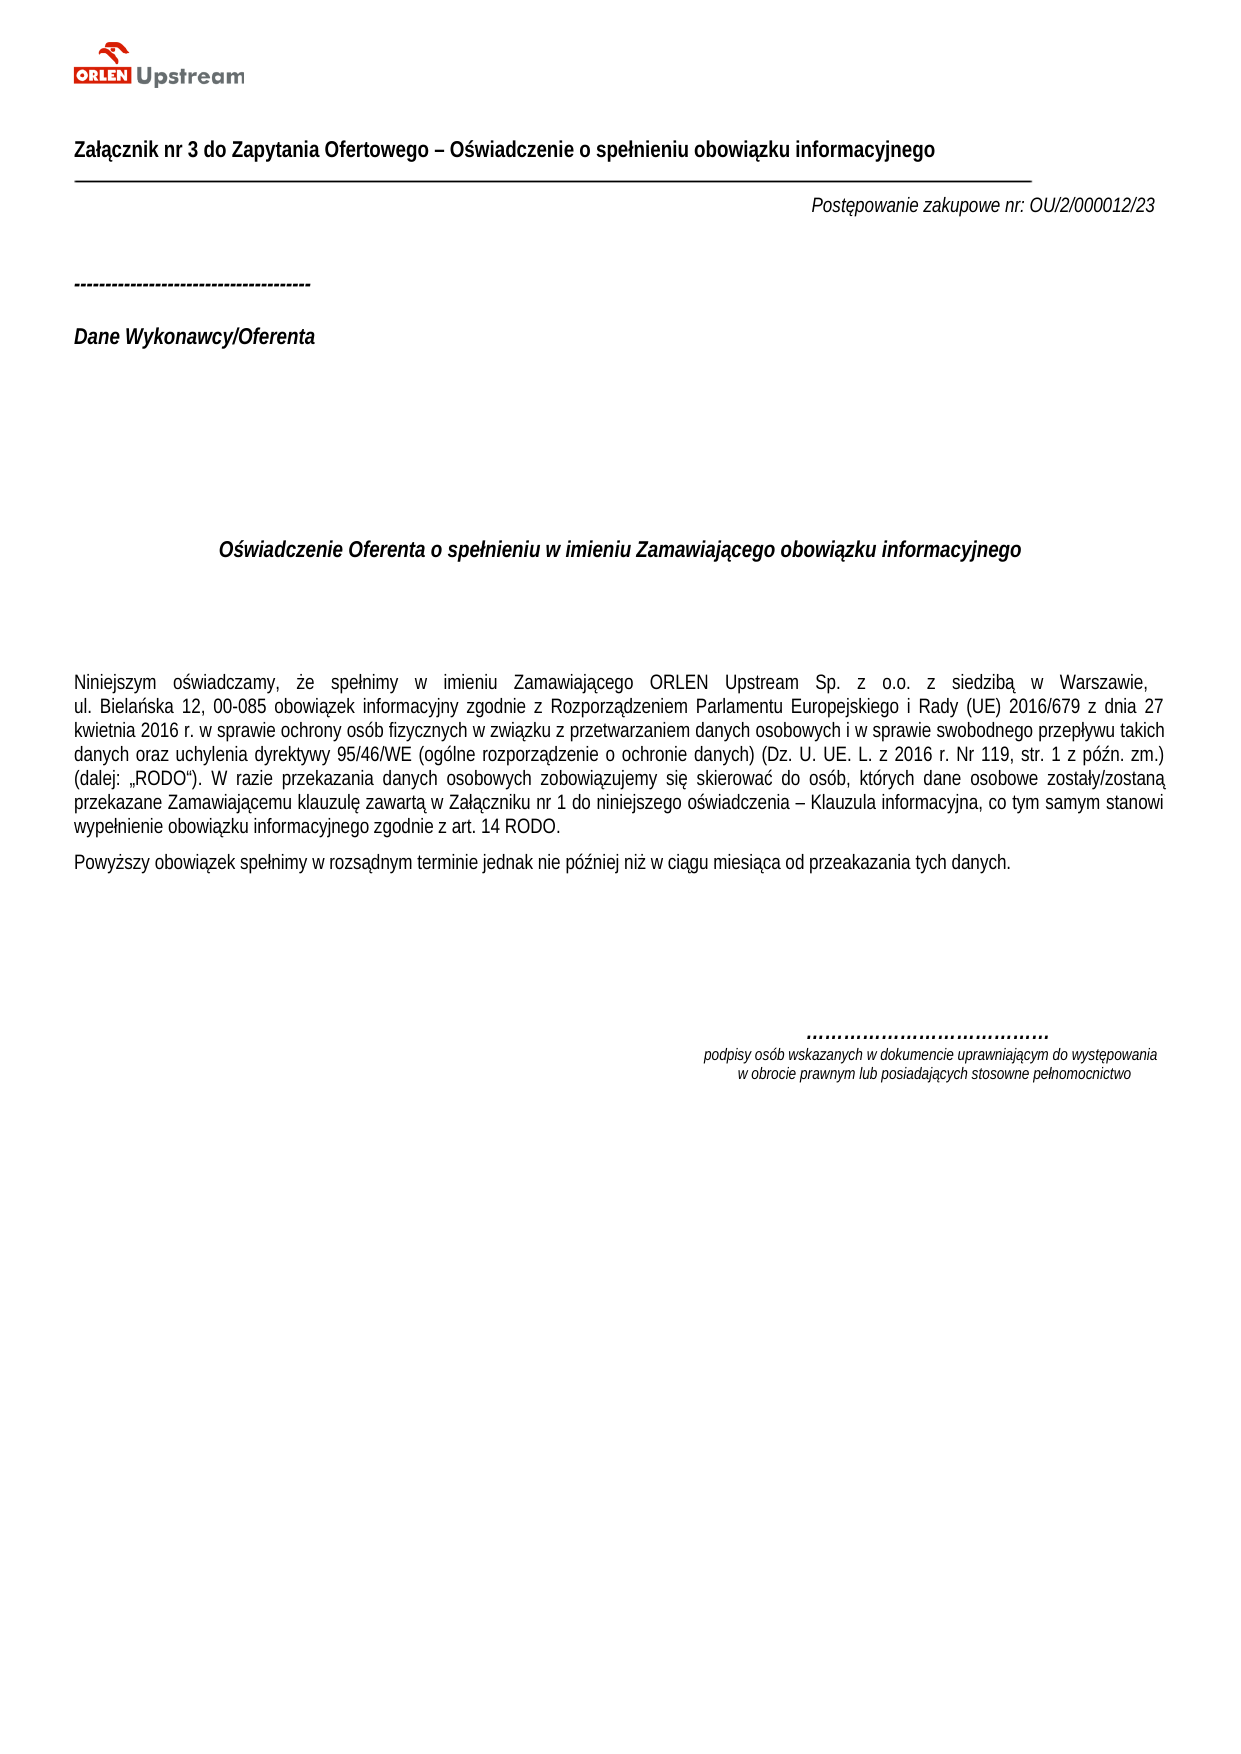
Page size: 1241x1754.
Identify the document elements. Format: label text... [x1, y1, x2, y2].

text Oświadczenie Oferenta o spełnieniu w imieniu Zamawiającego obowiązku informacyjnego [74, 536, 1166, 562]
text w obrocie prawnym lub posiadających stosowne pełnomocnictwo [74, 1064, 1166, 1083]
text Załącznik nr 3 do Zapytania Ofertowego – Oświadczenie o spełnieniu obowiązku informacyjnego Postępowanie zakupowe nr: OU/2/000012/23 [74, 136, 1166, 218]
text Powyższy obowiązek spełnimy w rozsądnym terminie jednak nie później niż w ciągu miesiąca od przeakazania tych danych. [74, 850, 1166, 874]
text podpisy osób wskazanych w dokumencie uprawniającym do występowania [74, 1044, 1166, 1064]
text -------------------------------------- [74, 270, 1166, 297]
text Dane Wykonawcy/Oferenta [74, 323, 1166, 349]
text ………………………………… [74, 1018, 1166, 1044]
text Niniejszym oświadczamy, że spełnimy w imieniu Zamawiającego ORLEN Upstream Sp. z o.o. z siedzibą w Warszawie, ul. Bielańska 12, 00-085 obowiązek informacyjny zgodnie z Rozporządzeniem Parlamentu Europejskiego i Rady (UE) 2016/679 z dnia 27 kwietnia 2016 r. w sprawie ochrony osób fizycznych w związku z przetwarzaniem danych osobowych i w sprawie swobodnego przepływu takich danych oraz uchylenia dyrektywy 95/46/WE (ogólne rozporządzenie o ochronie danych) (Dz. U. UE. L. z 2016 r. Nr 119, str. 1 z późn. zm.) (dalej: „RODO“). W razie przekazania danych osobowych zobowiązujemy się skierować do osób, których dane osobowe zostały/zostaną przekazane Zamawiającemu klauzulę zawartą w Załączniku nr 1 do niniejszego oświadczenia – Klauzula informacyjna, co tym samym stanowi wypełnienie obowiązku informacyjnego zgodnie z art. 14 RODO. [74, 670, 1166, 837]
picture [73, 179, 1034, 185]
picture [73, 19, 244, 111]
